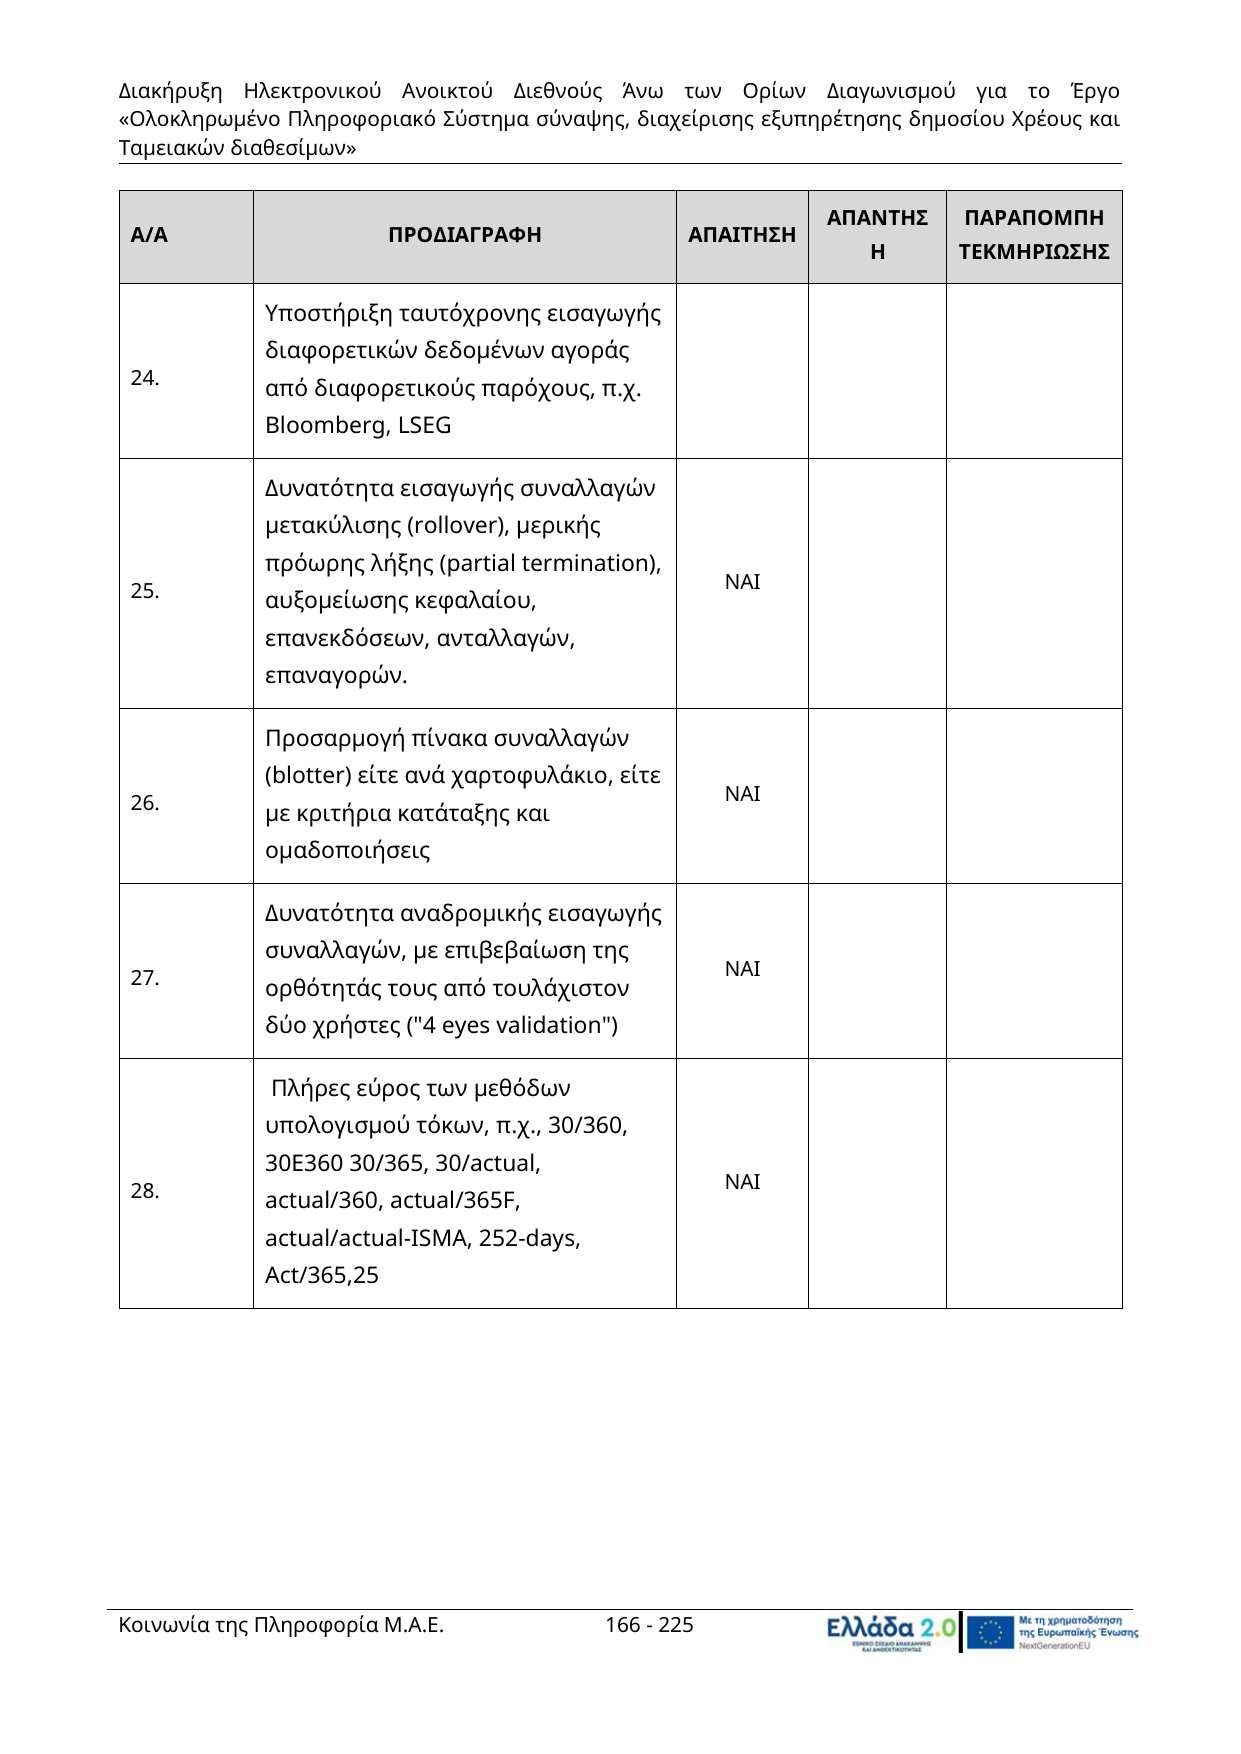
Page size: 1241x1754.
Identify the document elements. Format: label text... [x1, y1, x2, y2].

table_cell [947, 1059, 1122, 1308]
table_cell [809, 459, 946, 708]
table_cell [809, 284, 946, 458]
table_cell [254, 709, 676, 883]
table_header ΠΑΡΑΠΟΜΠΗ ΤΕΚΜΗΡΙΩΣΗΣ [947, 191, 1122, 283]
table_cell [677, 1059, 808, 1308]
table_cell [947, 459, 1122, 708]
table_header Α/Α [120, 191, 253, 283]
table_header ΠΡΟΔΙΑΓΡΑΦΗ [254, 191, 676, 283]
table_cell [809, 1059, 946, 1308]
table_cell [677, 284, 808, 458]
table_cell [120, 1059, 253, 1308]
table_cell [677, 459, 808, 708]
picture [826, 1611, 1143, 1653]
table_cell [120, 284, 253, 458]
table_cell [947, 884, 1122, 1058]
table_header ΑΠΑΝΤΗΣΗ [809, 191, 946, 283]
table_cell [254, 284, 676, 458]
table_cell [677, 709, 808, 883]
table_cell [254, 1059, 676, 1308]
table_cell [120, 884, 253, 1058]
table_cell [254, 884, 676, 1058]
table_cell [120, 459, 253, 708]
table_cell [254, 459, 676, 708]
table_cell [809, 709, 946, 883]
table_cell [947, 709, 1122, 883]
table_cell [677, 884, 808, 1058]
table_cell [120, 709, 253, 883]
table_header ΑΠΑΙΤΗΣΗ [677, 191, 808, 283]
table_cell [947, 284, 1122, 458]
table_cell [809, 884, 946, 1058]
